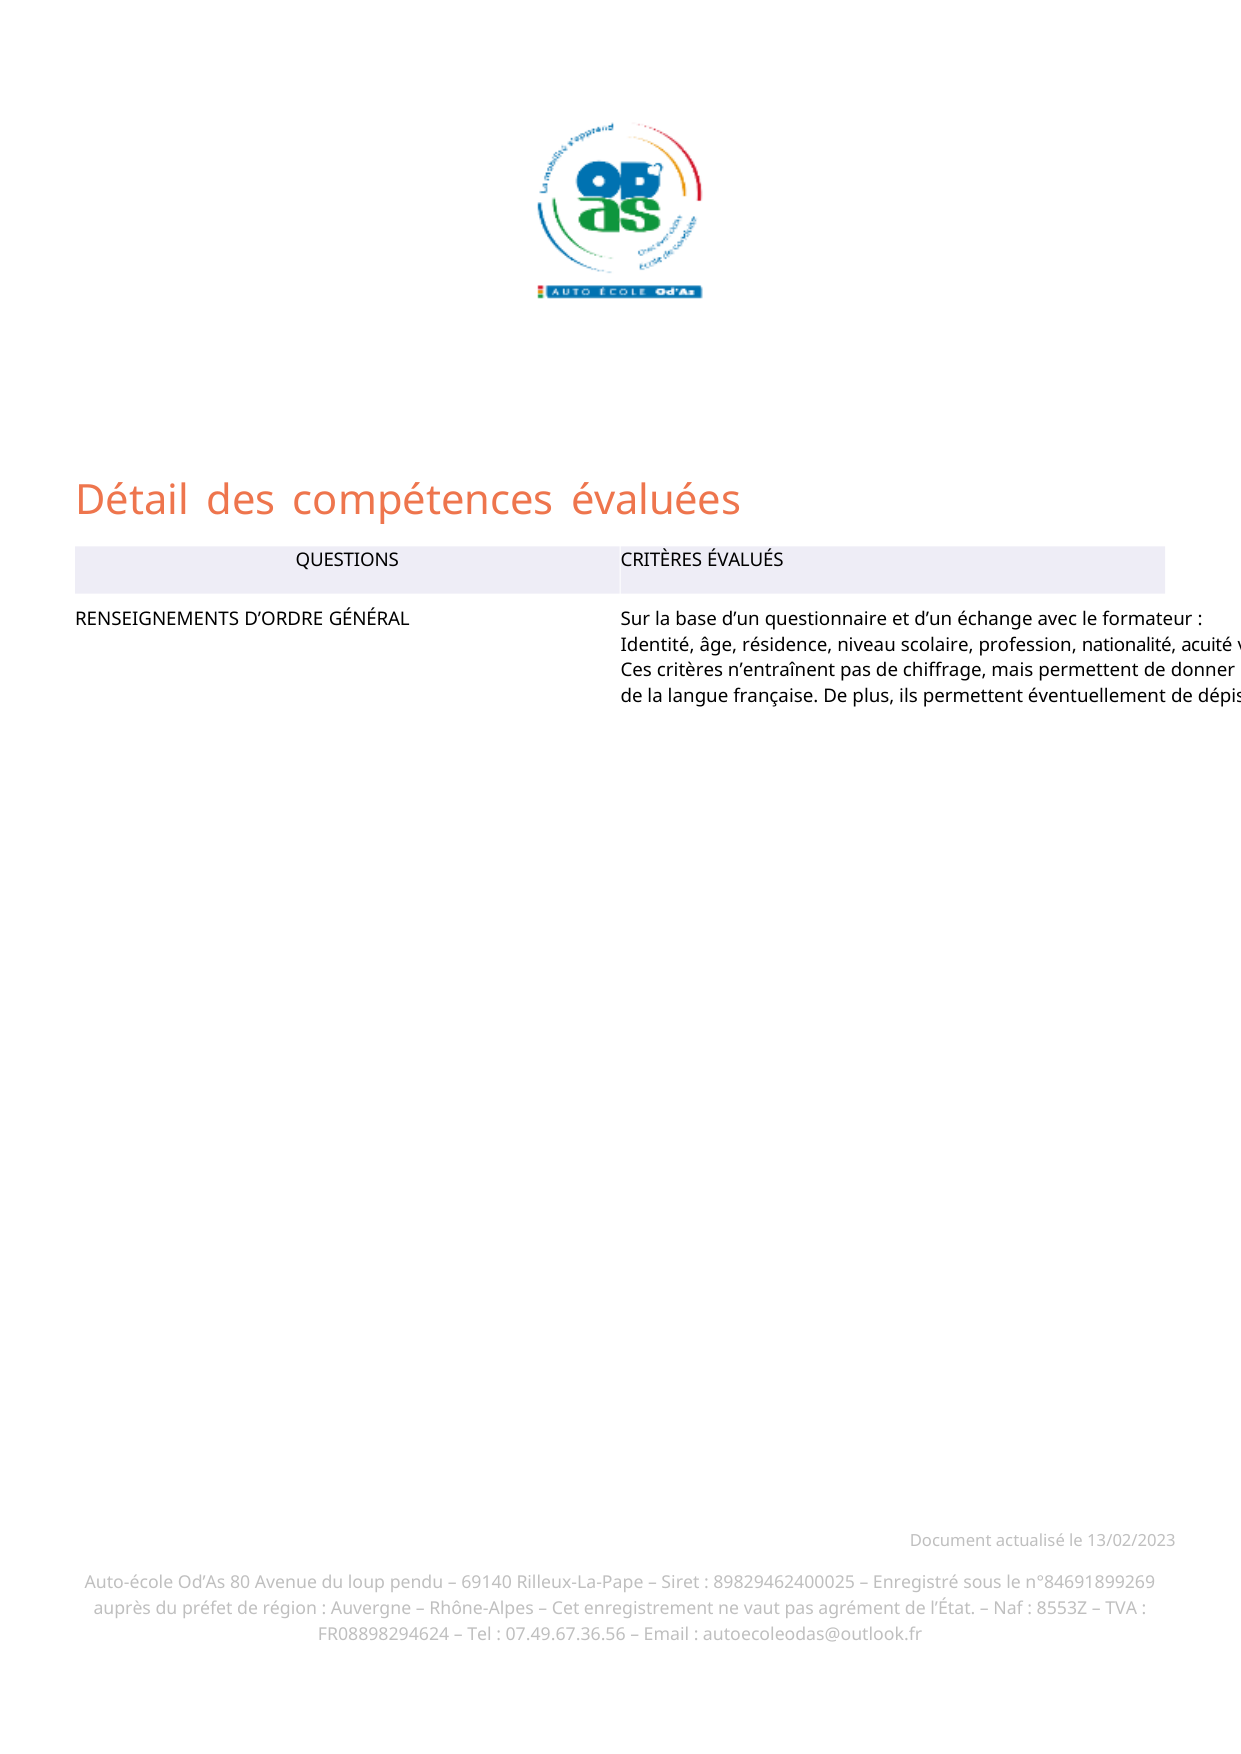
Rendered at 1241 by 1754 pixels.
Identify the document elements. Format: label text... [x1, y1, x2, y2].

text Détail des compétences évaluées [75, 470, 1176, 527]
picture [485, 75, 756, 336]
